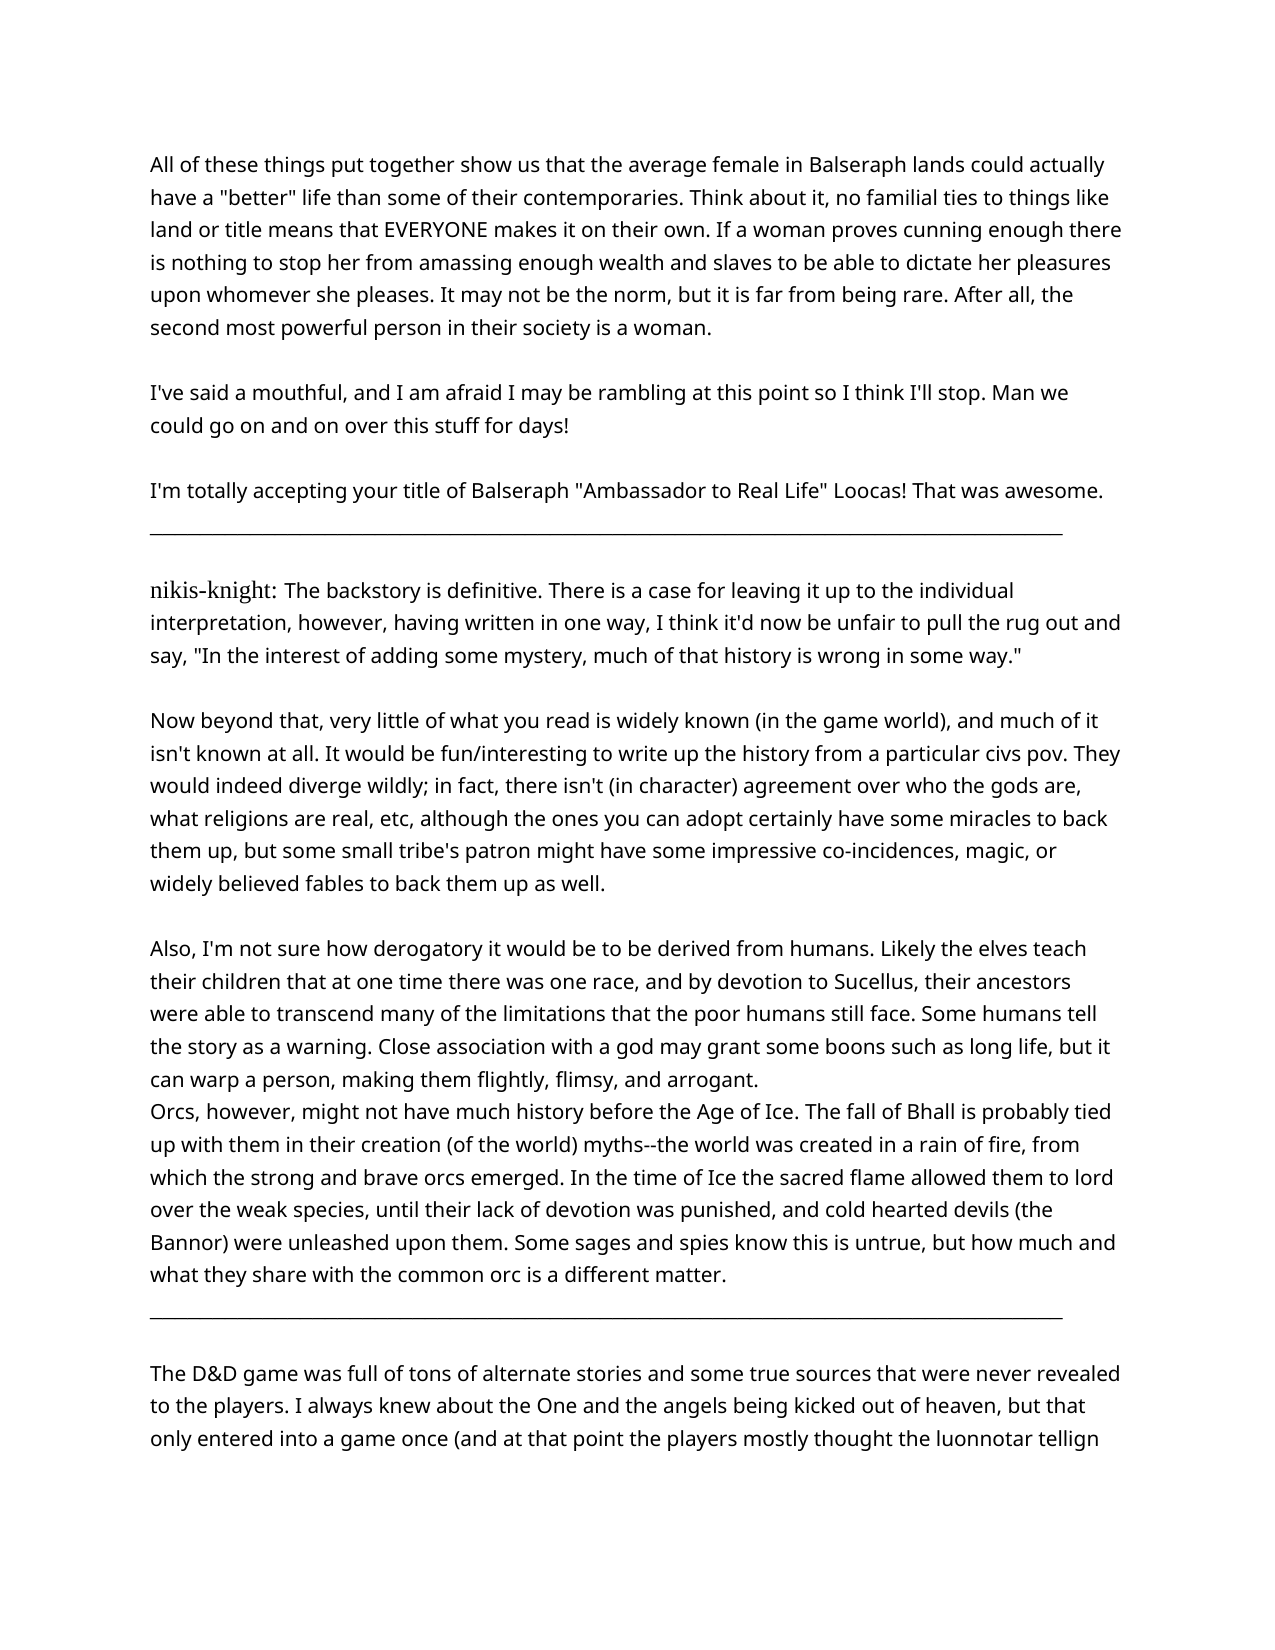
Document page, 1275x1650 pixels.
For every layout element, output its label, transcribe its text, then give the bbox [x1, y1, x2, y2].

text _________________________________________________________________________ [150, 509, 1125, 537]
text I've said a mouthful, and I am afraid I may be rambling at this point so I think I'll stop. Man we could go on and on over this stuff for days! [150, 378, 1125, 439]
text Now beyond that, very little of what you read is widely known (in the game world), and much of it isn't known at all. It would be fun/interesting to write up the history from a particular civs pov. They would indeed diverge wildly; in fact, there isn't (in character) agreement over who the gods are, what religions are real, etc, although the ones you can adopt certainly have some miracles to back them up, but some small tribe's patron might have some impressive co-incidences, magic, or widely believed fables to back them up as well. [150, 706, 1125, 898]
text _________________________________________________________________________ [150, 1293, 1125, 1322]
text nikis-knight: The backstory is definitive. There is a case for leaving it up to the individual interpretation, however, having written in one way, I think it'd now be unfair to pull the rug out and say, "In the interest of adding some mystery, much of that history is wrong in some way." [150, 575, 1125, 669]
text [150, 1359, 1125, 1453]
text All of these things put together show us that the average female in Balseraph lands could actually have a "better" life than some of their contemporaries. Think about it, no familial ties to things like land or title means that EVERYONE makes it on their own. If a woman proves cunning enough there is nothing to stop her from amassing enough wealth and slaves to be able to dictate her pleasures upon whomever she pleases. It may not be the norm, but it is far from being rare. After all, the second most powerful person in their society is a woman. [150, 150, 1125, 341]
text Also, I'm not sure how derogatory it would be to be derived from humans. Likely the elves teach their children that at one time there was one race, and by devotion to Sucellus, their ancestors were able to transcend many of the limitations that the poor humans still face. Some humans tell the story as a warning. Close association with a god may grant some boons such as long life, but it can warp a person, making them flightly, flimsy, and arrogant. [150, 934, 1125, 1093]
text Orcs, however, might not have much history before the Age of Ice. The fall of Bhall is probably tied up with them in their creation (of the world) myths--the world was created in a rain of fire, from which the strong and brave orcs emerged. In the time of Ice the sacred flame allowed them to lord over the weak species, until their lack of devotion was punished, and cold hearted devils (the Bannor) were unleashed upon them. Some sages and spies know this is untrue, but how much and what they share with the common orc is a different matter. [150, 1097, 1125, 1289]
text I'm totally accepting your title of Balseraph "Ambassador to Real Life" Loocas! That was awesome. [150, 476, 1125, 504]
